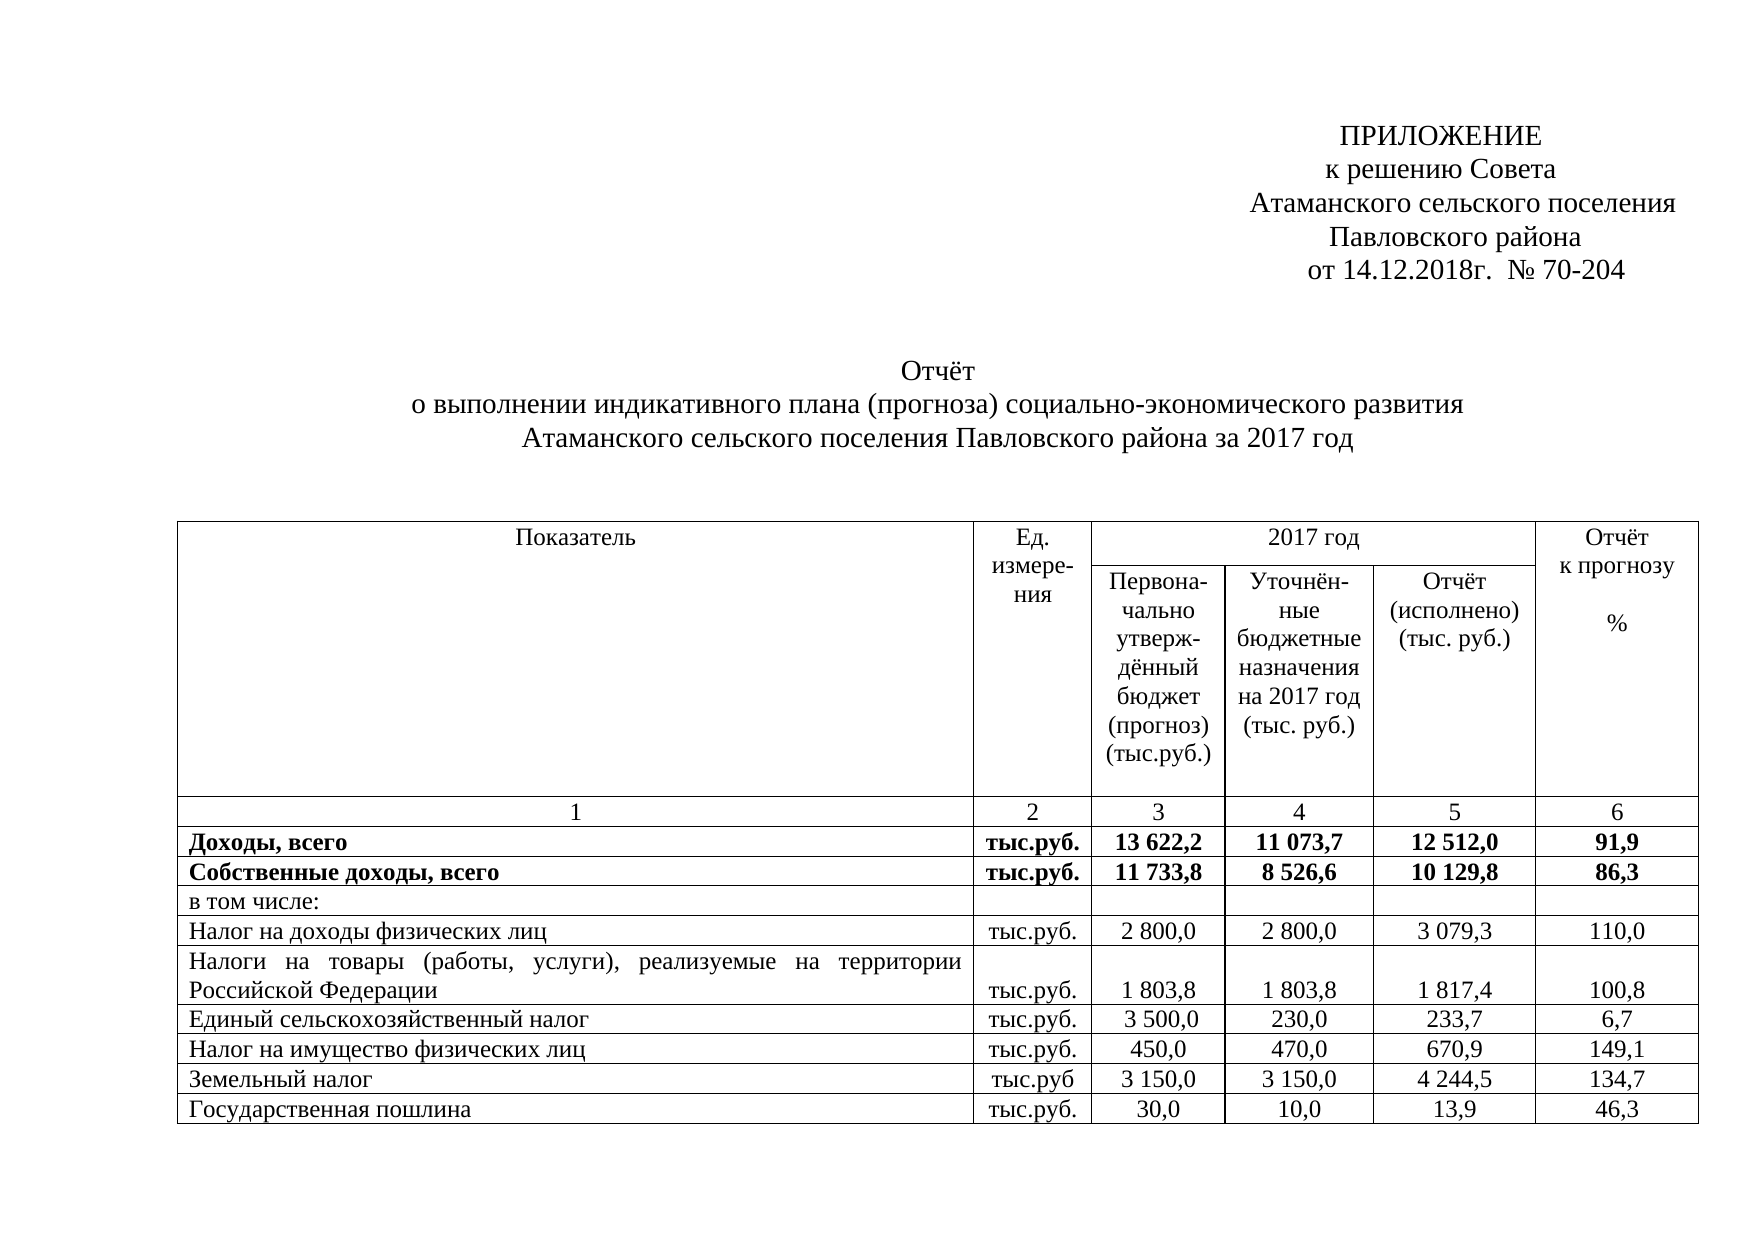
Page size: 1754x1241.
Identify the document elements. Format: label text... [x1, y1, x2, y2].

table_cell 91,9 [1536, 827, 1698, 856]
table_header Ед. измере-ния [974, 522, 1091, 796]
table_cell Отчёт (исполнено) (тыс. руб.) [1374, 566, 1535, 796]
table_cell Налог на доходы физических лиц [178, 916, 973, 945]
table_cell 470,0 [1226, 1034, 1373, 1063]
table_cell [1374, 886, 1535, 915]
text о выполнении индикативного плана (прогноза) социально-экономического развития [177, 386, 1698, 420]
table_cell тыс.руб. [974, 946, 1091, 1003]
table_cell в том числе: [178, 886, 973, 915]
table_cell 2 800,0 [1226, 916, 1373, 945]
table_cell 13,9 [1374, 1094, 1535, 1123]
table_cell 2 [974, 797, 1091, 826]
table_cell тыс.руб. [974, 1005, 1091, 1033]
table_cell 2 800,0 [1092, 916, 1224, 945]
table_cell 30,0 [1092, 1094, 1224, 1123]
table_cell 149,1 [1536, 1034, 1698, 1063]
table_cell 3 500,0 [1092, 1005, 1224, 1033]
table_cell [1536, 886, 1698, 915]
table_cell 3 150,0 [1092, 1064, 1224, 1093]
text к решению Совета [177, 152, 1698, 185]
table_cell тыс.руб. [974, 1034, 1091, 1063]
table_cell [1226, 886, 1373, 915]
table_cell 1 803,8 [1226, 946, 1373, 1003]
table_cell тыс.руб. [974, 857, 1091, 885]
text Атаманского сельского поселения Павловского района за 2017 год [177, 420, 1698, 453]
table_cell 6 [1536, 797, 1698, 826]
table_cell Налоги на товары (работы, услуги), реализуемые на территории Российской Федерации [178, 946, 973, 1003]
text Отчёт [177, 353, 1698, 386]
table_cell Доходы, всего [178, 827, 973, 856]
table_cell 4 [1226, 797, 1373, 826]
table_cell 670,9 [1374, 1034, 1535, 1063]
text Павловского района [738, 219, 1683, 252]
table_cell 10,0 [1226, 1094, 1373, 1123]
table_cell 8 526,6 [1226, 857, 1373, 885]
table_header Отчёт к прогнозу % [1536, 522, 1698, 796]
table_cell Государственная пошлина [178, 1094, 973, 1123]
table_cell тыс.руб. [974, 827, 1091, 856]
table_cell 1 803,8 [1092, 946, 1224, 1003]
table_cell 12 512,0 [1374, 827, 1535, 856]
table_cell 134,7 [1536, 1064, 1698, 1093]
table_cell 3 [1092, 797, 1224, 826]
table_cell 4 244,5 [1374, 1064, 1535, 1093]
table_cell 11 733,8 [1092, 857, 1224, 885]
table_cell тыс.руб. [974, 1094, 1091, 1123]
table_cell Земельный налог [178, 1064, 973, 1093]
table_cell Налог на имущество физических лиц [178, 1034, 973, 1063]
table_header 2017 год [1092, 522, 1535, 565]
text Атаманского сельского поселения [177, 185, 1698, 219]
table_cell 450,0 [1092, 1034, 1224, 1063]
table_cell 233,7 [1374, 1005, 1535, 1033]
table_cell [1092, 886, 1224, 915]
table_cell 110,0 [1536, 916, 1698, 945]
table_cell тыс.руб [974, 1064, 1091, 1093]
table_cell 1 [178, 797, 973, 826]
text ПРИЛОЖЕНИЕ [177, 118, 1698, 152]
table_header Показатель [178, 522, 973, 796]
table_cell 3 079,3 [1374, 916, 1535, 945]
table_cell 1 817,4 [1374, 946, 1535, 1003]
table_cell 100,8 [1536, 946, 1698, 1003]
table_cell [974, 886, 1091, 915]
table_cell 46,3 [1536, 1094, 1698, 1123]
table_cell Собственные доходы, всего [178, 857, 973, 885]
table_cell 13 622,2 [1092, 827, 1224, 856]
table_cell 3 150,0 [1226, 1064, 1373, 1093]
table_cell тыс.руб. [974, 916, 1091, 945]
table_cell 6,7 [1536, 1005, 1698, 1033]
table_cell 5 [1374, 797, 1535, 826]
table_cell Первона-чально утверж-дённый бюджет (прогноз) (тыс.руб.) [1092, 566, 1224, 796]
table_cell Единый сельскохозяйственный налог [178, 1005, 973, 1033]
table_cell 230,0 [1226, 1005, 1373, 1033]
text от 14.12.2018г. № 70-204 [177, 252, 1698, 286]
table_cell 11 073,7 [1226, 827, 1373, 856]
table_cell 86,3 [1536, 857, 1698, 885]
table_cell 10 129,8 [1374, 857, 1535, 885]
table_cell Уточнён-ные бюджетные назначения на 2017 год (тыс. руб.) прогно [1226, 566, 1373, 796]
